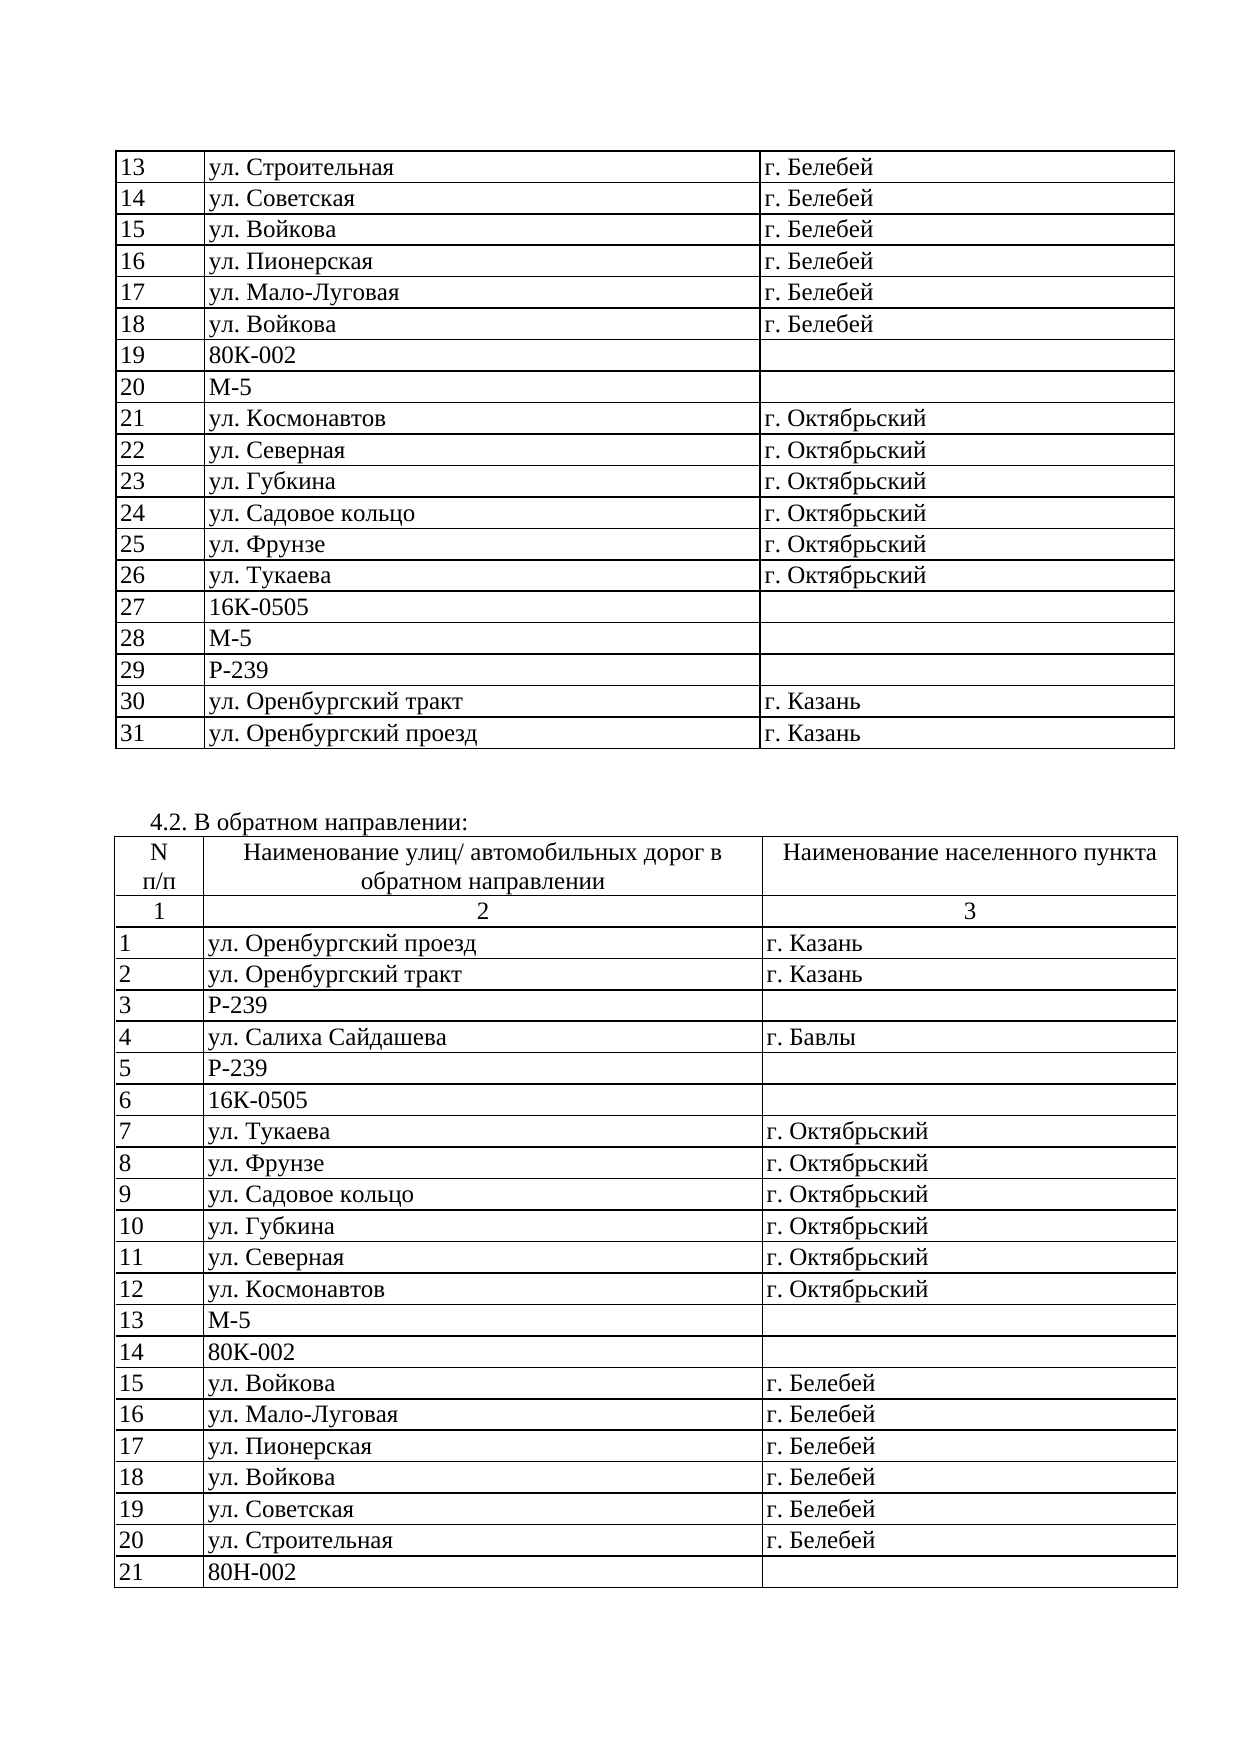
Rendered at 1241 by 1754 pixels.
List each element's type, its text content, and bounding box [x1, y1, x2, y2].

table_cell 16 [117, 246, 204, 276]
table_cell ул. Оренбургский проезд [204, 928, 762, 957]
table_cell г. Октябрьский [761, 498, 1174, 527]
table_cell 12 [115, 1273, 203, 1303]
table_cell 2 [115, 959, 203, 989]
table_cell ул. Садовое кольцо [205, 498, 759, 527]
table_header Наименование улиц/ автомобильных дорог в обратном направлении [204, 837, 762, 894]
table_cell 29 [117, 655, 204, 685]
table_cell ул. Садовое кольцо [204, 1179, 762, 1209]
table_cell г. Октябрьский [761, 561, 1174, 590]
table_cell 30 [117, 686, 204, 716]
table_cell ул. Космонавтов [205, 403, 759, 433]
table_cell 6 [115, 1084, 203, 1115]
table_cell г. Казань [763, 958, 1177, 989]
table_cell г. Октябрьский [763, 1209, 1177, 1241]
table_cell г. Казань [761, 686, 1174, 716]
table_cell г. Октябрьский [763, 1146, 1177, 1178]
table_cell 3 [763, 895, 1177, 926]
table_cell ул. Губкина [204, 1211, 762, 1241]
table_cell ул. Войкова [205, 309, 759, 339]
table_cell 80Н-002 [204, 1557, 762, 1587]
table_cell г. Белебей [761, 183, 1174, 213]
table_cell 16 [115, 1399, 203, 1429]
table_cell ул. Тукаева [205, 561, 759, 590]
table_cell 14 [117, 183, 204, 213]
table_cell 3 [115, 990, 203, 1020]
table_cell [763, 1052, 1177, 1083]
table_cell г. Казань [761, 718, 1174, 748]
table_cell 7 [115, 1116, 203, 1146]
table_cell [761, 592, 1174, 622]
table_cell [763, 1555, 1177, 1587]
table_cell 10 [115, 1210, 203, 1241]
table_cell [763, 989, 1177, 1020]
table_cell ул. Фрунзе [205, 529, 759, 559]
table_cell 80К-002 [204, 1337, 762, 1366]
table_cell г. Октябрьский [763, 1241, 1177, 1272]
table_cell 23 [117, 466, 204, 496]
table_cell ул. Северная [205, 435, 759, 464]
table_cell ул. Мало-Луговая [204, 1400, 762, 1429]
table_cell 8 [115, 1147, 203, 1178]
table_cell 16К-0505 [204, 1085, 762, 1115]
table_cell ул. Северная [204, 1242, 762, 1272]
table_cell М-5 [205, 372, 759, 402]
table_cell г. Бавлы [763, 1020, 1177, 1052]
table_cell г. Белебей [763, 1524, 1177, 1555]
table_cell 20 [115, 1525, 203, 1555]
table_cell ул. Фрунзе [204, 1148, 762, 1178]
table_cell г. Белебей [763, 1429, 1177, 1461]
table_cell 17 [115, 1430, 203, 1461]
table_cell 17 [117, 277, 204, 307]
table_cell г. Белебей [763, 1492, 1177, 1524]
table_cell Р-239 [204, 991, 762, 1020]
table_cell ул. Губкина [205, 466, 759, 496]
table_cell 15 [117, 215, 204, 244]
table_cell Р-239 [204, 1053, 762, 1083]
table_cell 20 [117, 372, 204, 402]
table_cell 28 [117, 623, 204, 653]
table_header N п/п [115, 837, 203, 894]
table_cell 18 [115, 1462, 203, 1492]
table_cell ул. Оренбургский тракт [204, 959, 762, 989]
table_cell М-5 [204, 1305, 762, 1335]
table_cell г. Белебей [761, 309, 1174, 339]
table_cell [761, 655, 1174, 685]
table_cell 80К-002 [205, 340, 759, 370]
table_cell г. Белебей [761, 277, 1174, 307]
text 4.2. В обратном направлении: [150, 807, 1090, 836]
table_cell г. Белебей [763, 1366, 1177, 1398]
table_cell ул. Войкова [205, 215, 759, 244]
table_cell 16К-0505 [205, 592, 759, 622]
table_cell г. Белебей [763, 1398, 1177, 1429]
table_cell 13 [115, 1305, 203, 1335]
table_cell 31 [117, 718, 204, 748]
table_cell ул. Советская [205, 183, 759, 213]
table_cell ул. Пионерская [204, 1431, 762, 1461]
table_cell г. Октябрьский [763, 1272, 1177, 1303]
table_cell г. Октябрьский [761, 466, 1174, 496]
table_cell г. Октябрьский [763, 1178, 1177, 1209]
table_cell 1 [115, 896, 203, 926]
table_cell 19 [117, 340, 204, 370]
table_cell ул. Мало-Луговая [205, 277, 759, 307]
table_cell ул. Космонавтов [204, 1274, 762, 1303]
table_header Наименование населенного пункта [763, 837, 1177, 894]
table_cell ул. Войкова [204, 1462, 762, 1492]
table_cell г. Казань [763, 926, 1177, 957]
table_cell 27 [117, 592, 204, 622]
table_cell г. Белебей [761, 246, 1174, 276]
table_cell 11 [115, 1242, 203, 1272]
table_cell 14 [115, 1336, 203, 1366]
table_cell ул. Строительная [205, 152, 759, 181]
table_cell ул. Тукаева [204, 1116, 762, 1146]
table_cell ул. Салиха Сайдашева [204, 1022, 762, 1052]
table_cell г. Октябрьский [761, 529, 1174, 559]
table_cell г. Октябрьский [761, 435, 1174, 464]
table_cell 24 [117, 498, 204, 527]
table_cell 21 [115, 1556, 203, 1587]
table_cell 26 [117, 561, 204, 590]
table_cell г. Белебей [761, 215, 1174, 244]
table_cell М-5 [205, 623, 759, 653]
table_cell 25 [117, 529, 204, 559]
table_cell г. Октябрьский [763, 1115, 1177, 1146]
table_cell 1 [115, 927, 203, 957]
table_cell 9 [115, 1179, 203, 1209]
table_cell ул. Пионерская [205, 246, 759, 276]
table_cell г. Октябрьский [761, 403, 1174, 433]
table_cell ул. Оренбургский проезд [205, 718, 759, 748]
table_cell г. Белебей [763, 1461, 1177, 1492]
table_cell [761, 340, 1174, 370]
table_cell ул. Строительная [204, 1525, 762, 1555]
table_cell [763, 1083, 1177, 1115]
table_cell 5 [115, 1053, 203, 1083]
table_cell 22 [117, 435, 204, 464]
table_cell ул. Советская [204, 1494, 762, 1524]
table_cell 2 [204, 896, 762, 926]
table_cell [763, 1335, 1177, 1366]
table_cell [763, 1304, 1177, 1335]
table_cell 18 [117, 309, 204, 339]
table_cell 15 [115, 1368, 203, 1398]
table_cell 21 [117, 403, 204, 433]
table_cell [761, 623, 1174, 653]
table_cell [761, 372, 1174, 402]
table_cell 4 [115, 1021, 203, 1052]
table_cell Р-239 [205, 655, 759, 685]
table_cell 19 [115, 1493, 203, 1524]
table_cell ул. Войкова [204, 1368, 762, 1398]
table_cell г. Белебей [761, 152, 1174, 181]
table_cell 13 [117, 152, 204, 181]
table_cell ул. Оренбургский тракт [205, 686, 759, 716]
